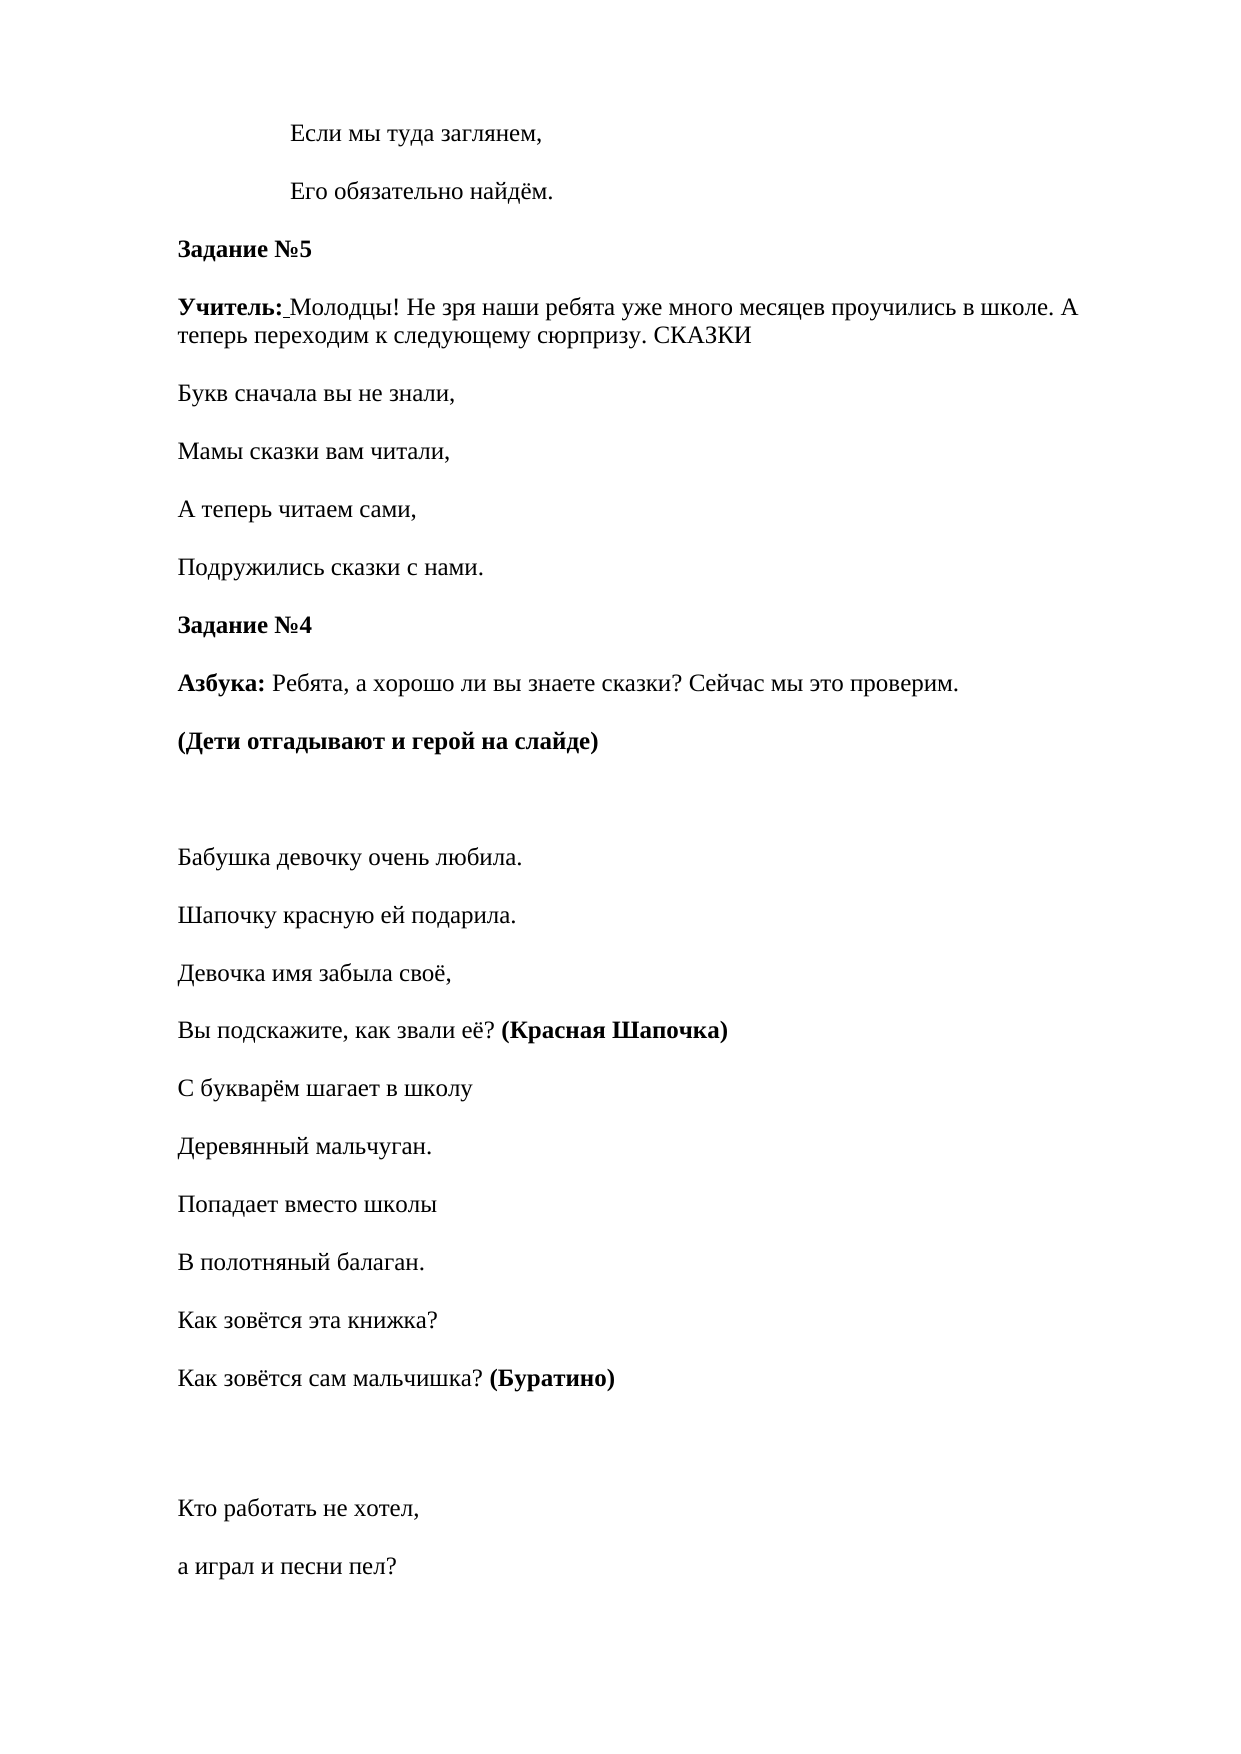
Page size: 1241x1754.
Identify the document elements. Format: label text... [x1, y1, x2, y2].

text Букв сначала вы не знали, [177, 378, 1152, 407]
text Кто работать не хотел, [177, 1493, 1152, 1522]
text А теперь читаем сами, [177, 494, 1152, 523]
text Азбука: Ребята, а хорошо ли вы знаете сказки? Сейчас мы это проверим. [177, 668, 1152, 697]
text Попадает вместо школы [177, 1189, 1152, 1218]
text Как зовётся эта книжка? [177, 1305, 1152, 1334]
text Задание №4 [177, 610, 1152, 639]
text Задание №5 [177, 234, 1152, 263]
text Мамы сказки вам читали, [177, 436, 1152, 465]
text а играл и песни пел? [177, 1551, 1152, 1580]
text Его обязательно найдём. [177, 176, 1152, 205]
text (Дети отгадывают и герой на слайде) [177, 726, 1152, 755]
text Если мы туда заглянем, [177, 118, 1152, 147]
text Деревянный мальчуган. [177, 1131, 1152, 1160]
text Учитель: Молодцы! Не зря наши ребята уже много месяцев проучились в школе. А теперь переходим к следующему сюрпризу. СКАЗКИ [177, 292, 1152, 349]
text С букварём шагает в школу [177, 1073, 1152, 1102]
text Девочка имя забыла своё, [177, 958, 1152, 986]
text Бабушка девочку очень любила. [177, 842, 1152, 871]
text Как зовётся сам мальчишка? (Буратино) [177, 1363, 1152, 1392]
text Подружились сказки с нами. [177, 552, 1152, 581]
text В полотняный балаган. [177, 1247, 1152, 1276]
text Вы подскажите, как звали её? (Красная Шапочка) [177, 1016, 1152, 1044]
text Шапочку красную ей подарила. [177, 900, 1152, 928]
